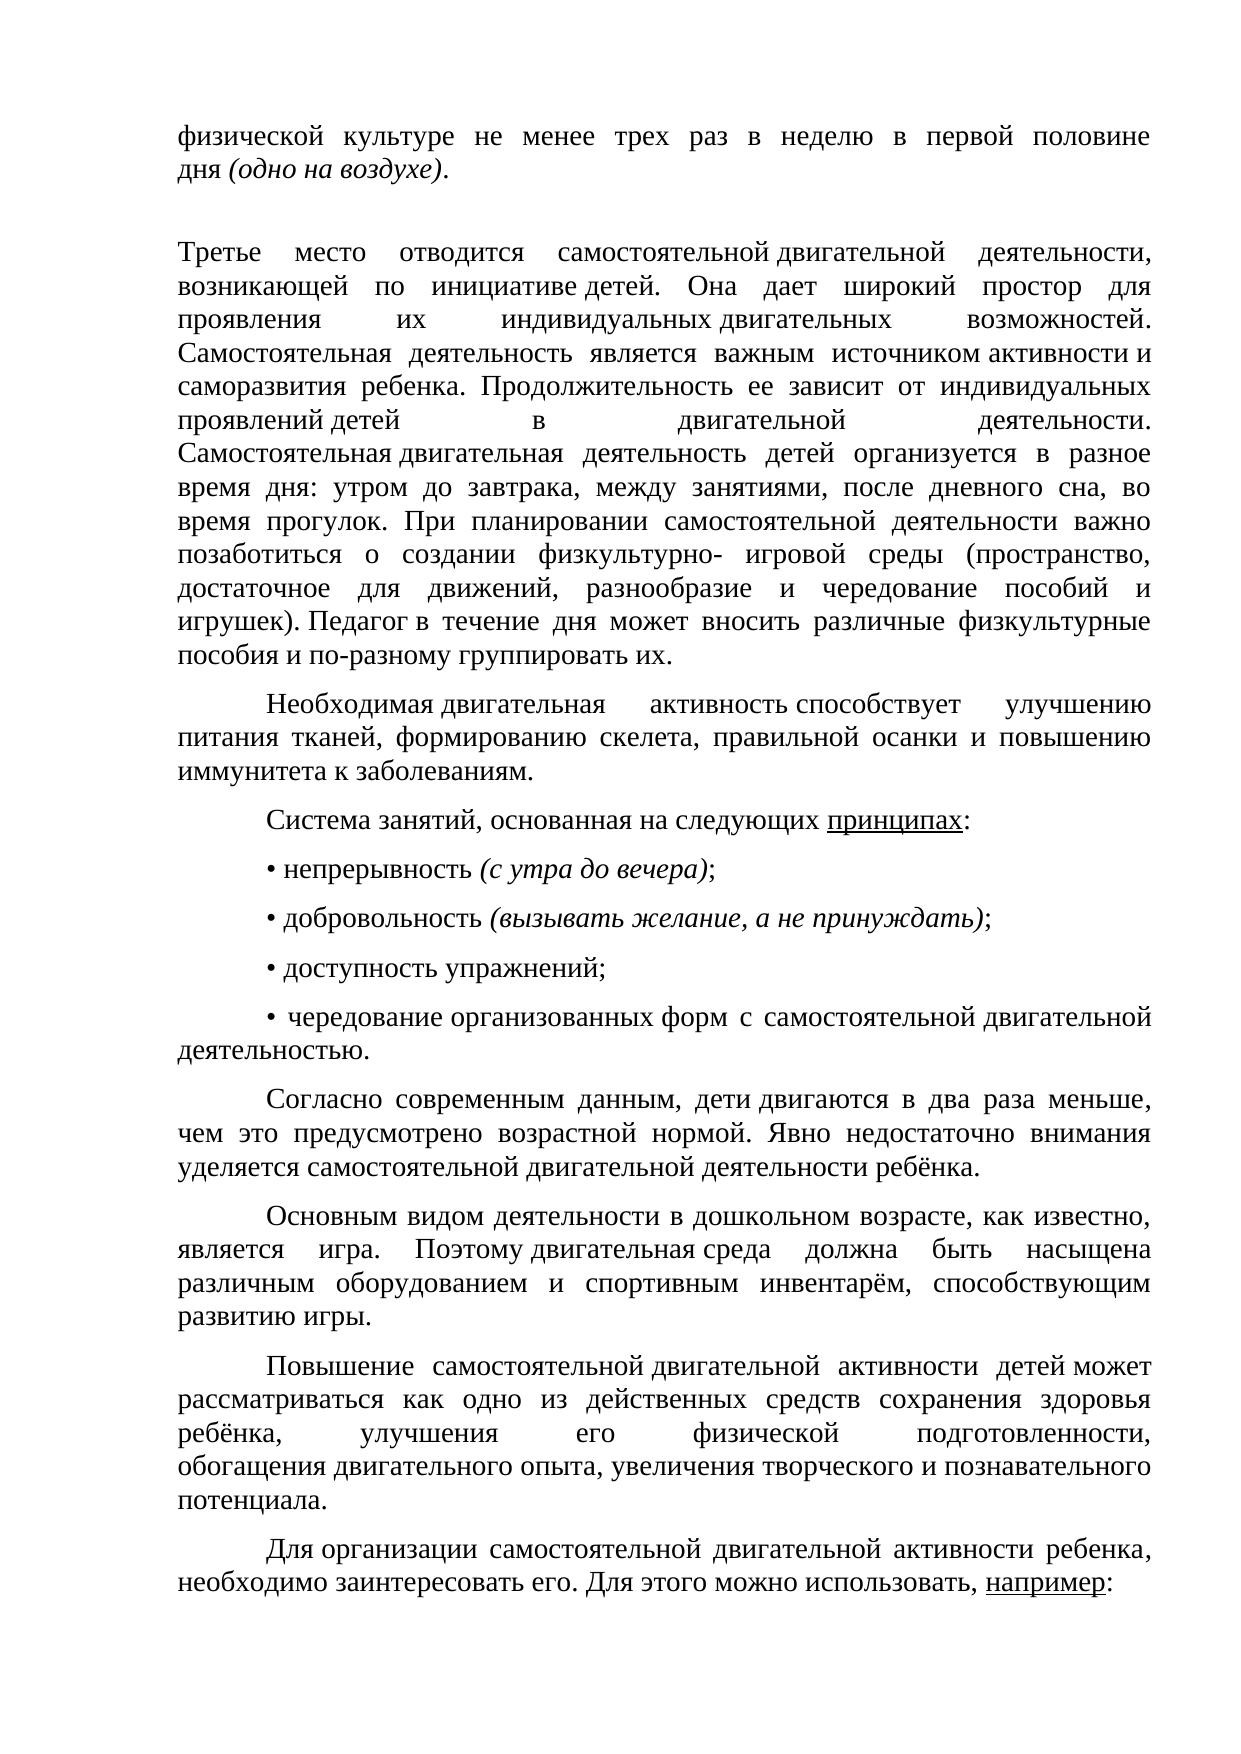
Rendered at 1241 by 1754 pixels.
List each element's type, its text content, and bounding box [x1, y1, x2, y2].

text • добровольность (вызывать желание, а не принуждать); [177, 901, 1152, 934]
text Для организации самостоятельной двигательной активности ребенка, необходимо заинтересовать его. Для этого можно использовать, например: [177, 1531, 1152, 1598]
text • чередование организованных форм с самостоятельной двигательной деятельностью. [177, 999, 1152, 1066]
text Основным видом деятельности в дошкольном возрасте, как известно, является игра. Поэтому двигательная среда должна быть насыщена различным оборудованием и спортивным инвентарём, способствующим развитию игры. [177, 1198, 1152, 1332]
text Третье место отводится самостоятельной двигательной деятельности, возникающей по инициативе детей. Она дает широкий простор для проявления их индивидуальных двигательных возможностей. Самостоятельная деятельность является важным источником активности и саморазвития ребенка. Продолжительность ее зависит от индивидуальных проявлений детей в двигательной деятельности. Самостоятельная двигательная деятельность детей организуется в разное время дня: утром до завтрака, между занятиями, после дневного сна, во время прогулок. При планировании самостоятельной деятельности важно позаботиться о создании физкультурно- игровой среды (пространство, достаточное для движений, разнообразие и чередование пособий и игрушек). Педагог в течение дня может вносить различные физкультурные пособия и по-разному группировать их. [177, 201, 1152, 670]
text • доступность упражнений; [177, 950, 1152, 983]
text Система занятий, основанная на следующих принципах: [177, 802, 1152, 836]
text Согласно современным данным, дети двигаются в два раза меньше, чем это предусмотрено возрастной нормой. Явно недостаточно внимания уделяется самостоятельной двигательной деятельности ребёнка. [177, 1082, 1152, 1182]
text Необходимая двигательная активность способствует улучшению питания тканей, формированию скелета, правильной осанки и повышению иммунитета к заболеваниям. [177, 686, 1152, 787]
text • непрерывность (с утра до вечера); [177, 851, 1152, 885]
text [177, 118, 1152, 185]
text Повышение самостоятельной двигательной активности детей может рассматриваться как одно из действенных средств сохранения здоровья ребёнка, улучшения его физической подготовленности, обогащения двигательного опыта, увеличения творческого и познавательного потенциала. [177, 1348, 1152, 1515]
